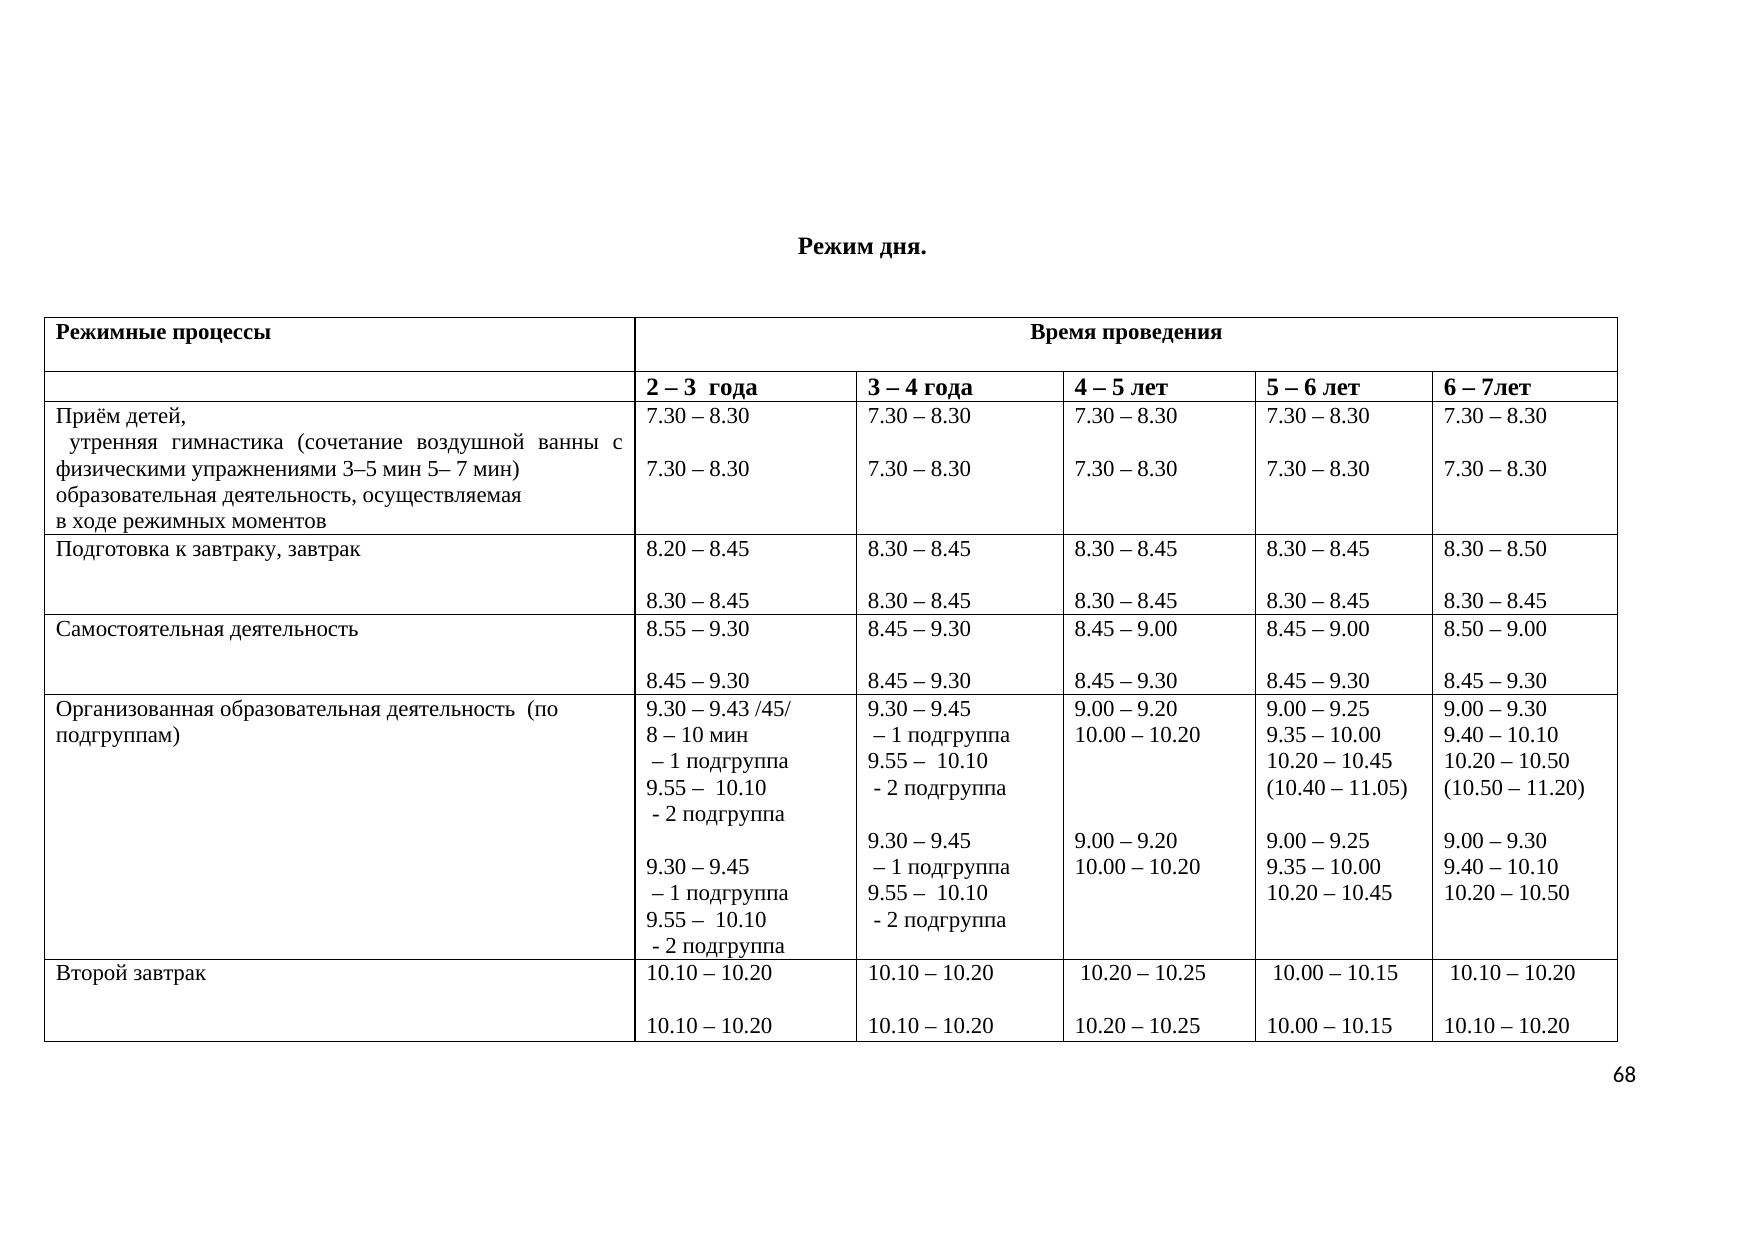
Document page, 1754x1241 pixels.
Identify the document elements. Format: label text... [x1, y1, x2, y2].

table_cell 8.20 – 8.45 8.30 – 8.45 [636, 535, 856, 614]
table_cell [1256, 960, 1432, 1041]
table_cell Самостоятельная деятельность [45, 615, 634, 694]
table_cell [636, 960, 856, 1041]
table_cell Организованная образовательная деятельность (по подгруппам) [45, 695, 634, 958]
table_cell 6 – 7лет [1433, 372, 1617, 401]
table_cell 9.00 – 9.20 10.00 – 10.20 9.00 – 9.20 10.00 – 10.20 [1064, 695, 1255, 958]
text Режим дня. [89, 231, 1636, 260]
table_cell 8.55 – 9.30 8.45 – 9.30 [636, 615, 856, 694]
table_cell 9.00 – 9.30 9.40 – 10.10 10.20 – 10.50 (10.50 – 11.20) 9.00 – 9.30 9.40 – 10.10 10.20 – 10.50 [1433, 695, 1617, 958]
table_cell 9.30 – 9.43 /45/ 8 – 10 мин – 1 подгруппа 9.55 – 10.10 - 2 подгруппа 9.30 – 9.45 – 1 подгруппа 9.55 – 10.10 - 2 подгруппа [636, 695, 856, 958]
table_cell 8.30 – 8.45 8.30 – 8.45 [857, 535, 1063, 614]
table_cell 8.45 – 9.00 8.45 – 9.30 [1256, 615, 1432, 694]
table_cell Приём детей, утренняя гимнастика (сочетание воздушной ванны с физическими упражнениями 3–5 мин 5– 7 мин) образовательная деятельность, осуществляемая в ходе режимных моментов [45, 402, 634, 534]
table_cell 3 – 4 года [857, 372, 1063, 401]
table_cell 9.00 – 9.25 9.35 – 10.00 10.20 – 10.45 (10.40 – 11.05) 9.00 – 9.25 9.35 – 10.00 10.20 – 10.45 [1256, 695, 1432, 958]
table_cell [857, 960, 1063, 1041]
table_cell 9.30 – 9.45 – 1 подгруппа 9.55 – 10.10 - 2 подгруппа 9.30 – 9.45 – 1 подгруппа 9.55 – 10.10 - 2 подгруппа [857, 695, 1063, 958]
table_cell 5 – 6 лет [1256, 372, 1432, 401]
table_cell 8.50 – 9.00 8.45 – 9.30 [1433, 615, 1617, 694]
table_cell 8.30 – 8.50 8.30 – 8.45 [1433, 535, 1617, 614]
table_cell Второй завтрак [45, 960, 634, 1041]
table_cell 8.30 – 8.45 8.30 – 8.45 [1064, 535, 1255, 614]
table_cell 7.30 – 8.30 7.30 – 8.30 [1256, 402, 1432, 534]
table_cell 8.30 – 8.45 8.30 – 8.45 [1256, 535, 1432, 614]
table_header Время проведения [636, 318, 1617, 371]
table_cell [1064, 960, 1255, 1041]
table_cell Подготовка к завтраку, завтрак [45, 535, 634, 614]
table_cell 8.45 – 9.00 8.45 – 9.30 [1064, 615, 1255, 694]
table_cell 7.30 – 8.30 7.30 – 8.30 [636, 402, 856, 534]
table_cell 7.30 – 8.30 7.30 – 8.30 [1064, 402, 1255, 534]
table_cell 4 – 5 лет [1064, 372, 1255, 401]
table_cell [45, 372, 634, 401]
table_cell 2 – 3 года [636, 372, 856, 401]
table_header Режимные процессы [45, 318, 634, 371]
table_cell 7.30 – 8.30 7.30 – 8.30 [1433, 402, 1617, 534]
table_cell 8.45 – 9.30 8.45 – 9.30 [857, 615, 1063, 694]
table_cell 7.30 – 8.30 7.30 – 8.30 [857, 402, 1063, 534]
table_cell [1433, 960, 1617, 1041]
